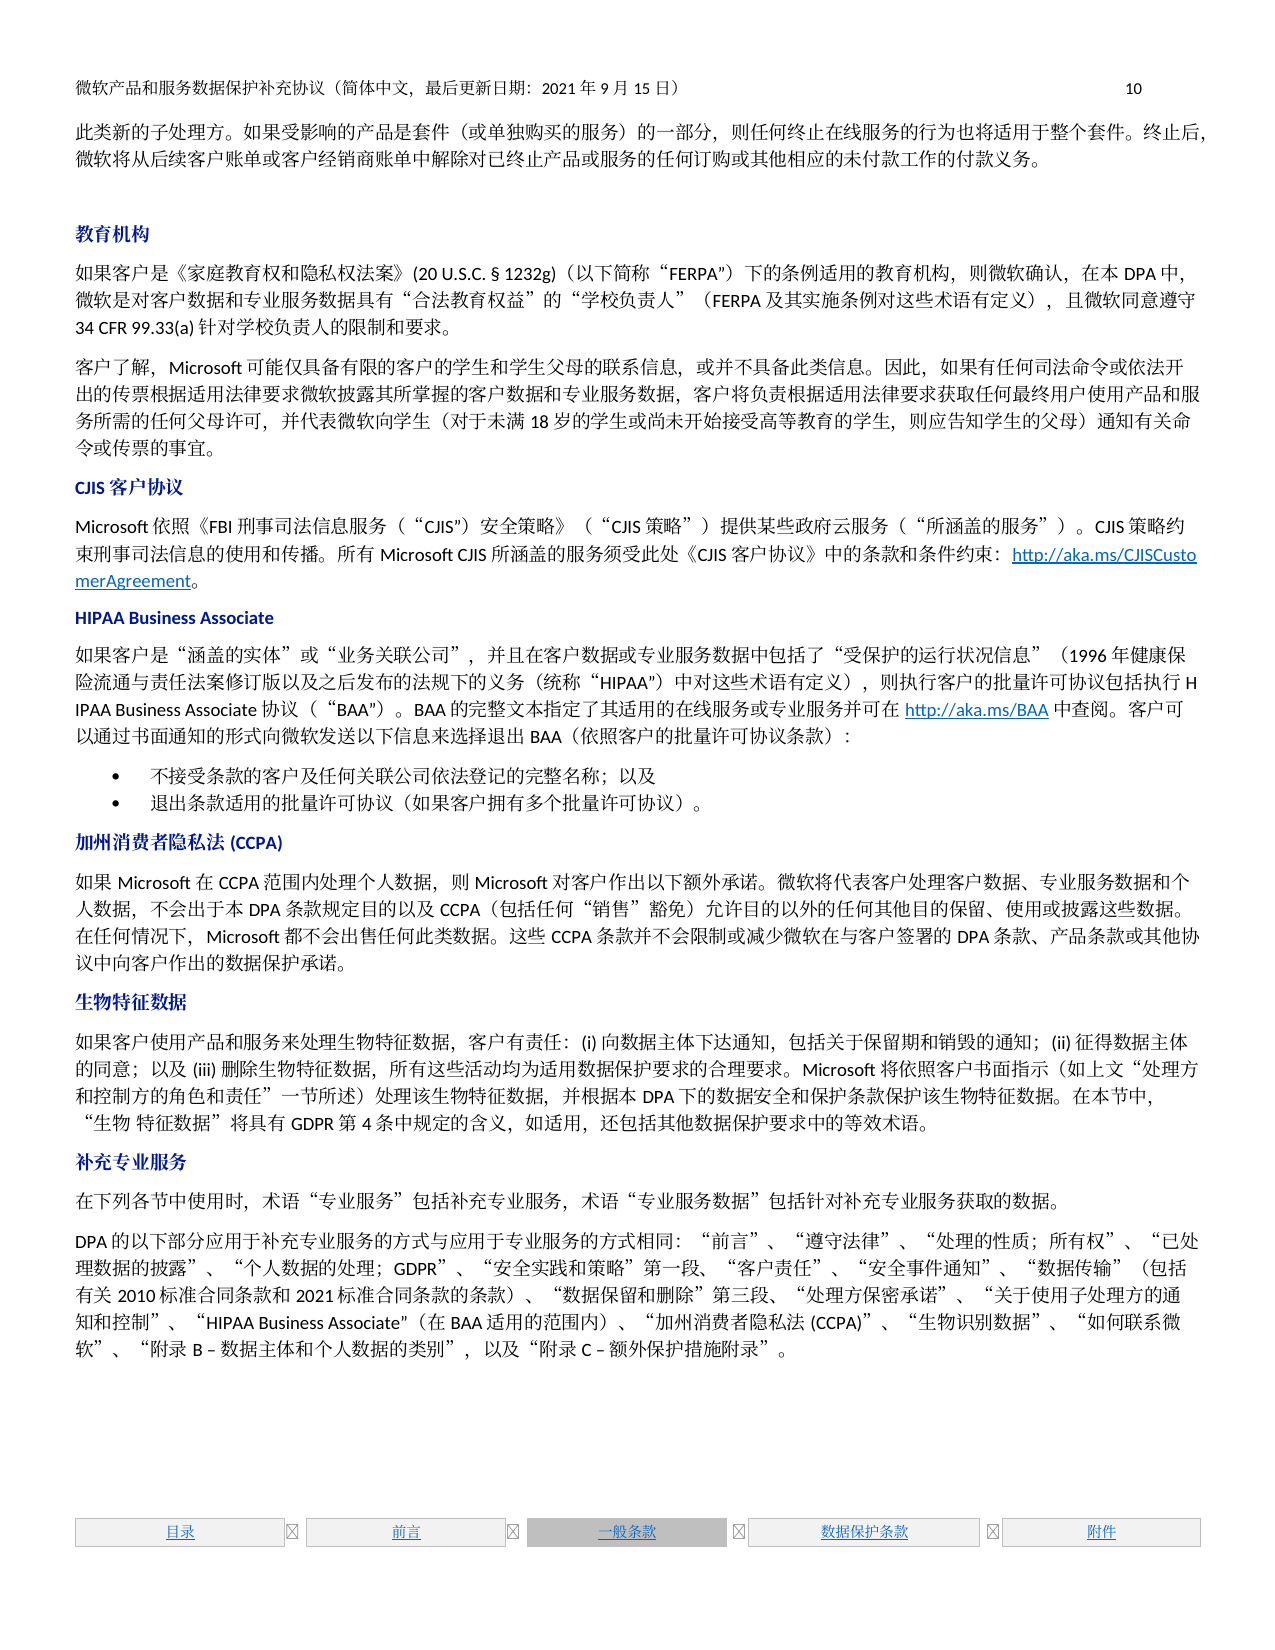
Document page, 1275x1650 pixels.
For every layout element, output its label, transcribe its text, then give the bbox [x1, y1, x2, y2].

list 如果客户是《家庭教育权和隐私权法案》(20 U.S.C. § 1232g)（以下简称“FERPA”）下的条例适用的教育机构，则微软确认，在本 DPA 中，微软是对客户数据和专业服务数据具有“合法教育权益”的“学校负责人”（FERPA 及其实施条例对这些术语有定义），且微软同意遵守 34 CFR 99.33(a) 针对学校负责人的限制和要求。 [75, 259, 1200, 340]
subtitle 生物特征数据 [75, 988, 1200, 1015]
list DPA 的以下部分应用于补充专业服务的方式与应用于专业服务的方式相同：“前言”、“遵守法律”、“处理的性质；所有权”、“已处理数据的披露”、“个人数据的处理；GDPR”、“安全实践和策略”第一段、“客户责任”、“安全事件通知”、“数据传输”（包括有关 2010 标准合同条款和 2021 标准合同条款的条款）、“数据保留和删除”第三段、“处理方保密承诺”、“关于使用子处理方的通知和控制”、“HIPAA Business Associate”（在 BAA 适用的范围内）、“加州消费者隐私法 (CCPA)”、“生物识别数据”、“如何联系微软”、“附录 B – 数据主体和个人数据的类别”，以及“附录 C – 额外保护措施附录”。 [75, 1227, 1200, 1362]
list 不接受条款的客户及任何关联公司依法登记的完整名称；以及 [112, 762, 1200, 789]
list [75, 118, 1200, 172]
text 如果客户使用产品和服务来处理生物特征数据，客户有责任：(i) 向数据主体下达通知，包括关于保留期和销毁的通知；(ii) 征得数据主体的同意；以及 (iii) 删除生物特征数据，所有这些活动均为适用数据保护要求的合理要求。Microsoft 将依照客户书面指示（如上文“处理方和控制方的角色和责任”一节所述）处理该生物特征数据，并根据本 DPA 下的数据安全和保护条款保护该生物特征数据。在本节中，“生物 特征数据”将具有 GDPR 第 4 条中规定的含义，如适用，还包括其他数据保护要求中的等效术语。 [75, 1027, 1200, 1135]
subtitle 教育机构 [75, 219, 1200, 247]
list 如果 Microsoft 在 CCPA 范围内处理个人数据，则 Microsoft 对客户作出以下额外承诺。微软将代表客户处理客户数据、专业服务数据和个人数据，不会出于本 DPA 条款规定目的以及 CCPA（包括任何“销售”豁免）允许目的以外的任何其他目的保留、使用或披露这些数据。在任何情况下，Microsoft 都不会出售任何此类数据。这些 CCPA 条款并不会限制或减少微软在与客户签署的 DPA 条款、产品条款或其他协议中向客户作出的数据保护承诺。 [75, 868, 1200, 976]
list 在下列各节中使用时，术语“专业服务”包括补充专业服务，术语“专业服务数据”包括针对补充专业服务获取的数据。 [75, 1187, 1200, 1214]
list 客户了解，Microsoft 可能仅具备有限的客户的学生和学生父母的联系信息，或并不具备此类信息。因此，如果有任何司法命令或依法开出的传票根据适用法律要求微软披露其所掌握的客户数据和专业服务数据，客户将负责根据适用法律要求获取任何最终用户使用产品和服务所需的任何父母许可，并代表微软向学生（对于未满 18 岁的学生或尚未开始接受高等教育的学生，则应告知学生的父母）通知有关命令或传票的事宜。 [75, 352, 1200, 460]
list 如果客户是“涵盖的实体”或“业务关联公司”，并且在客户数据或专业服务数据中包括了“受保护的运行状况信息”（1996 年健康保险流通与责任法案修订版以及之后发布的法规下的义务（统称“HIPAA”）中对这些术语有定义），则执行客户的批量许可协议包括执行 HIPAA Business Associate 协议（“BAA”）。BAA 的完整文本指定了其适用的在线服务或专业服务并可在 http://aka.ms/BAA 中查阅。客户可以通过书面通知的形式向微软发送以下信息来选择退出 BAA（依照客户的批量许可协议条款）： [75, 641, 1200, 749]
subtitle 补充专业服务 [75, 1148, 1200, 1175]
list Microsoft 依照《FBI 刑事司法信息服务（“CJIS”）安全策略》（“CJIS 策略”）提供某些政府云服务（“所涵盖的服务”）。CJIS 策略约束刑事司法信息的使用和传播。所有 Microsoft CJIS 所涵盖的服务须受此处《CJIS 客户协议》中的条款和条件约束：http://aka.ms/CJISCustomerAgreement。 [75, 512, 1200, 593]
subtitle HIPAA Business Associate [75, 606, 1200, 629]
list 退出条款适用的批量许可协议（如果客户拥有多个批量许可协议）。 [112, 789, 1200, 816]
subtitle CJIS 客户协议 [75, 473, 1200, 500]
subtitle 加州消费者隐私法 (CCPA) [75, 828, 1200, 855]
